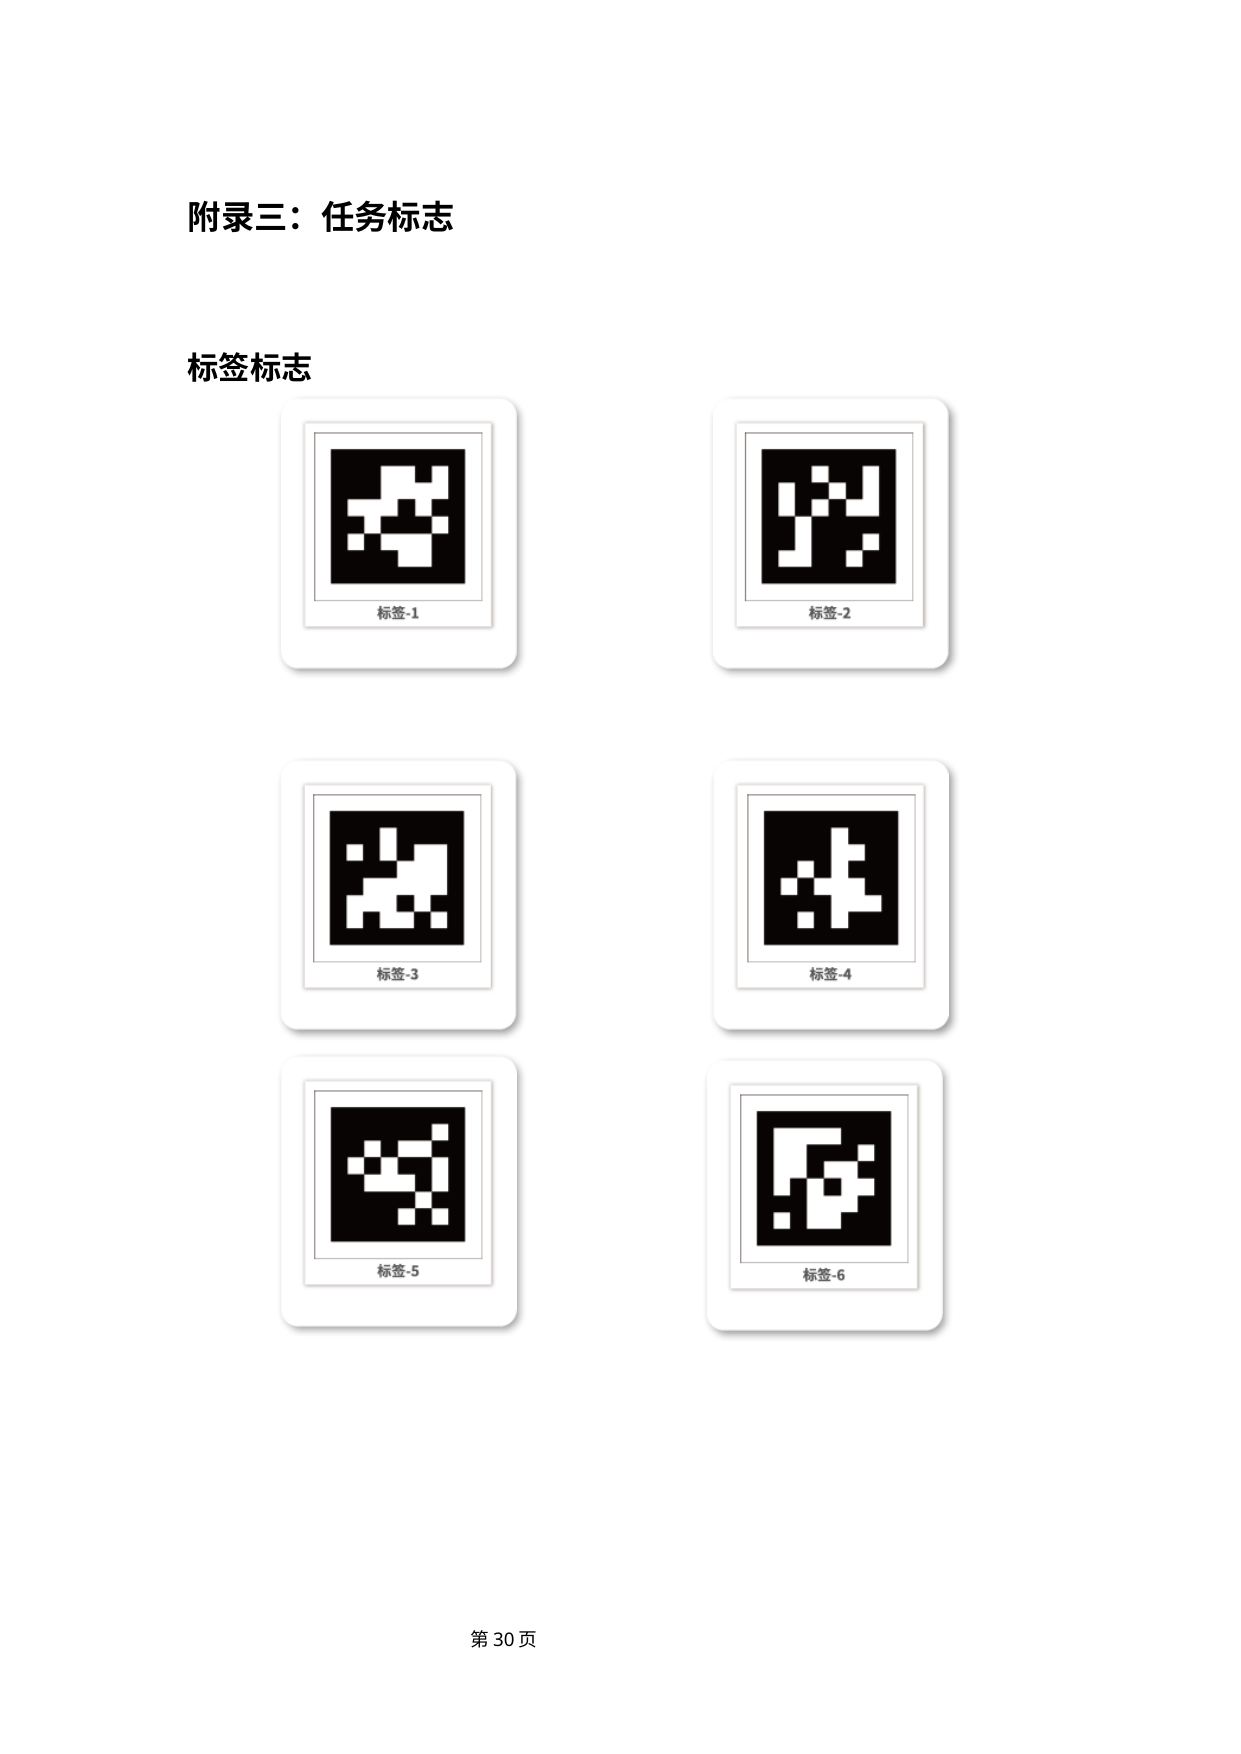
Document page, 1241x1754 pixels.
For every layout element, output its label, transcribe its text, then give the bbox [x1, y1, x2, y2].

text 标签标志 [187, 334, 1053, 399]
picture [713, 398, 949, 669]
table_header [620, 399, 1052, 761]
table_cell [620, 761, 1052, 1057]
picture [280, 760, 517, 1030]
table_cell [620, 1057, 1052, 1419]
picture [281, 398, 517, 669]
picture [713, 760, 949, 1030]
table_cell [188, 1057, 619, 1419]
picture [707, 1060, 943, 1331]
picture [281, 1056, 517, 1327]
table_cell [188, 761, 619, 1057]
subtitle 附录三：任务标志 [187, 183, 1053, 248]
table_header [188, 399, 619, 761]
